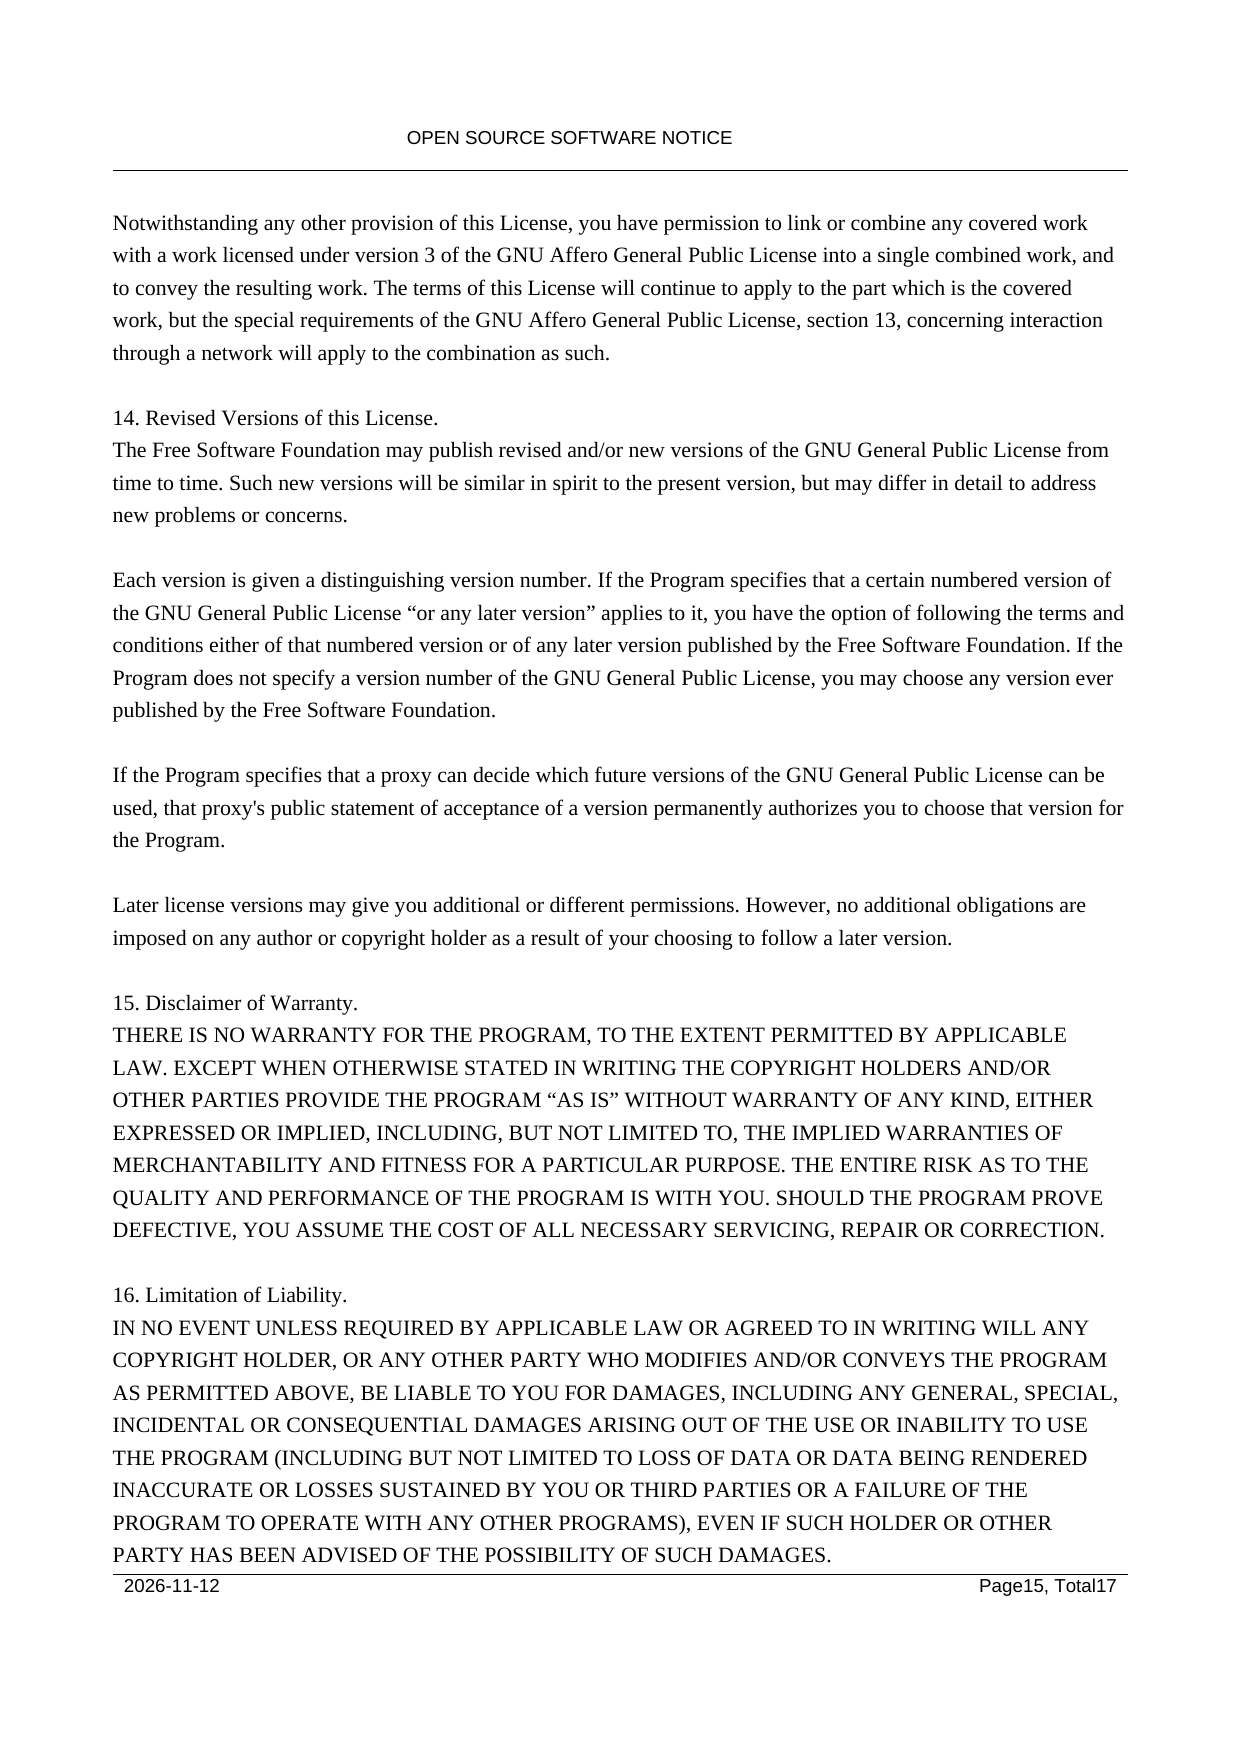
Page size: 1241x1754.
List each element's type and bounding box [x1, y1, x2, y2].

text [112, 206, 1128, 1571]
